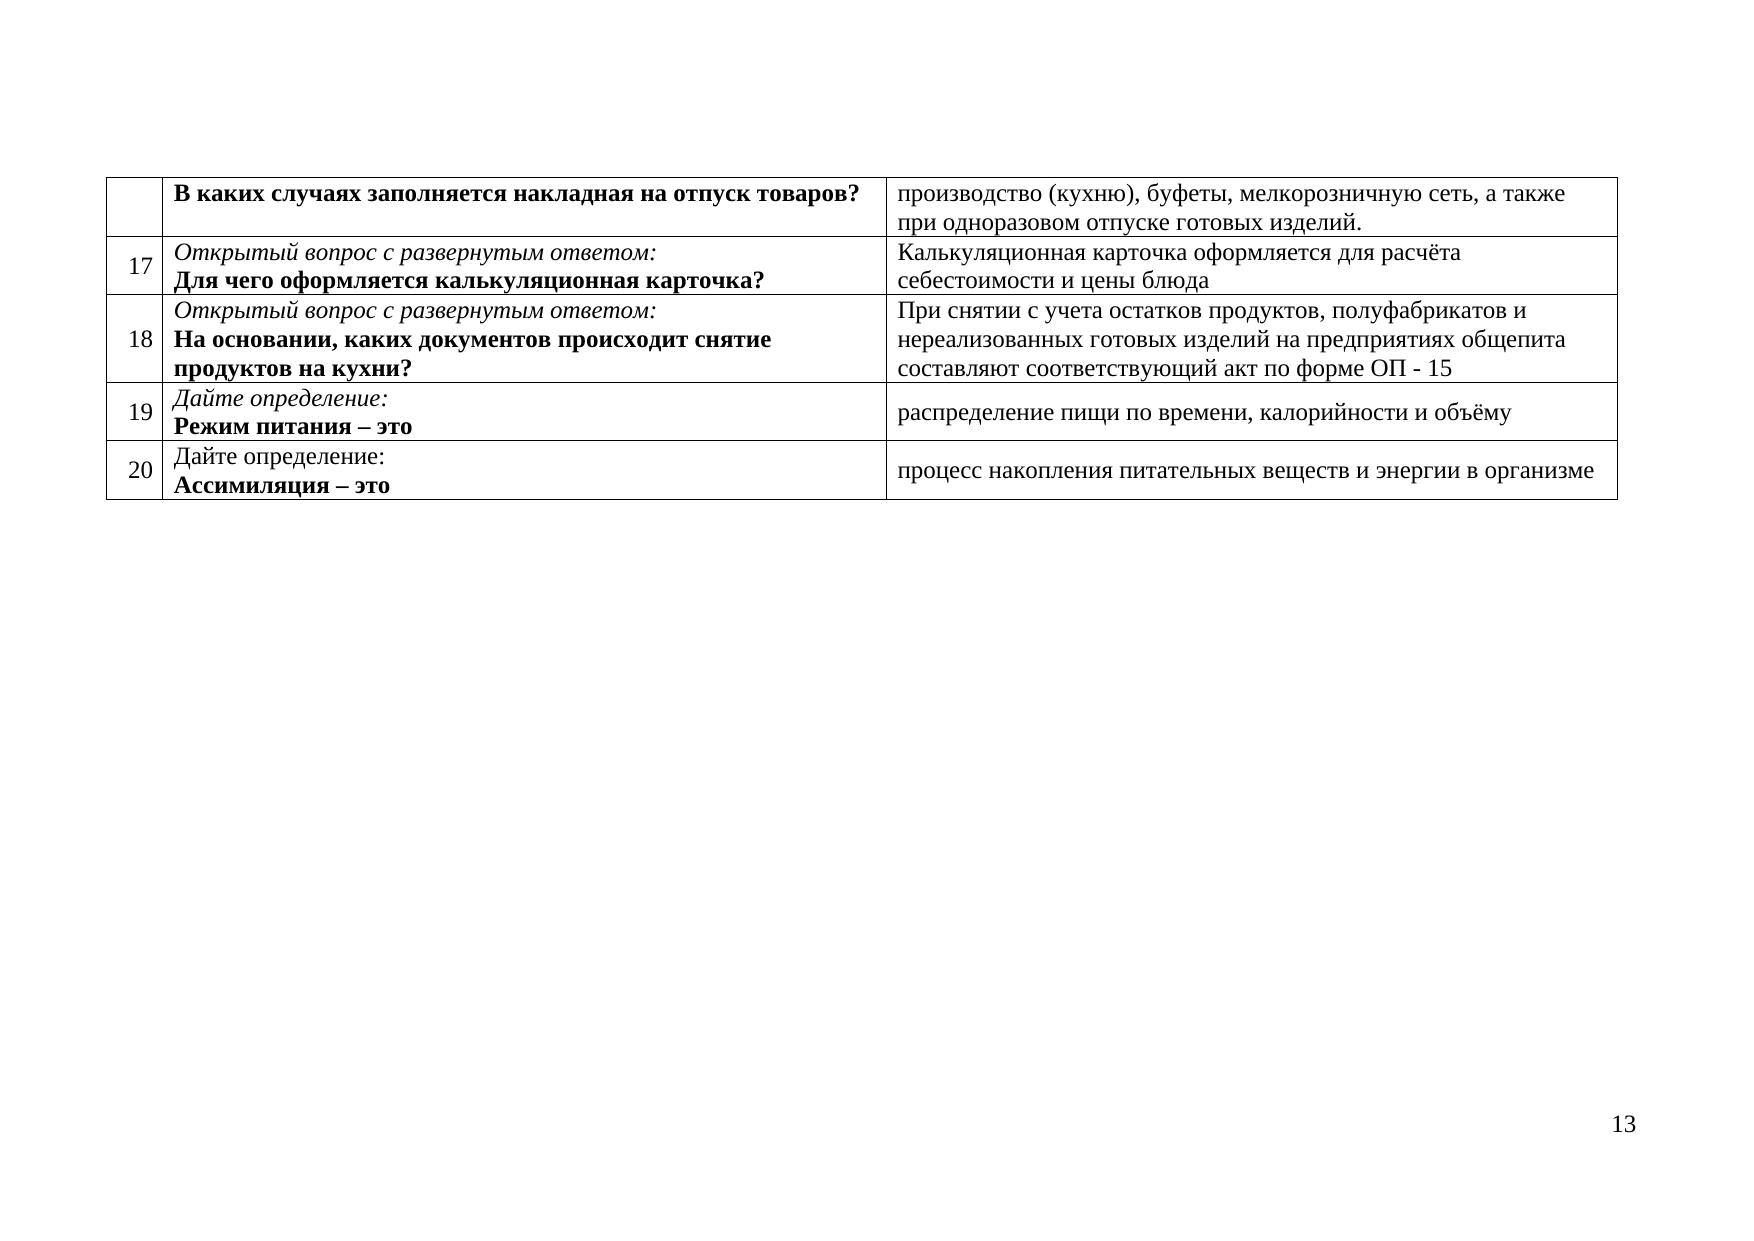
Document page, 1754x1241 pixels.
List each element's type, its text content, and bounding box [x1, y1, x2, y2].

table_cell При снятии с учета остатков продуктов, полуфабрикатов и нереализованных готовых изделий на предприятиях общепита составляют соответствующий акт по форме ОП - 15 [887, 295, 1617, 382]
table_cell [887, 178, 1617, 236]
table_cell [163, 178, 886, 236]
table_cell 17 [107, 237, 162, 294]
table_cell Дайте определение: Режим питания – это [163, 383, 886, 440]
table_cell 18 [107, 295, 162, 382]
table_cell Открытый вопрос с развернутым ответом: Для чего оформляется калькуляционная карточка? [163, 237, 886, 294]
table_cell распределение пищи по времени, калорийности и объёму [887, 383, 1617, 440]
table_cell процесс накопления питательных веществ и энергии в организме [887, 441, 1617, 499]
table_cell Калькуляционная карточка оформляется для расчёта себестоимости и цены блюда [887, 237, 1617, 294]
table_cell 16 [107, 178, 162, 236]
table_cell Дайте определение: Ассимиляция – это [163, 441, 886, 499]
table_cell 19 [107, 383, 162, 440]
table_cell 20 [107, 441, 162, 499]
table_cell Открытый вопрос с развернутым ответом: На основании, каких документов происходит снятие продуктов на кухни? [163, 295, 886, 382]
